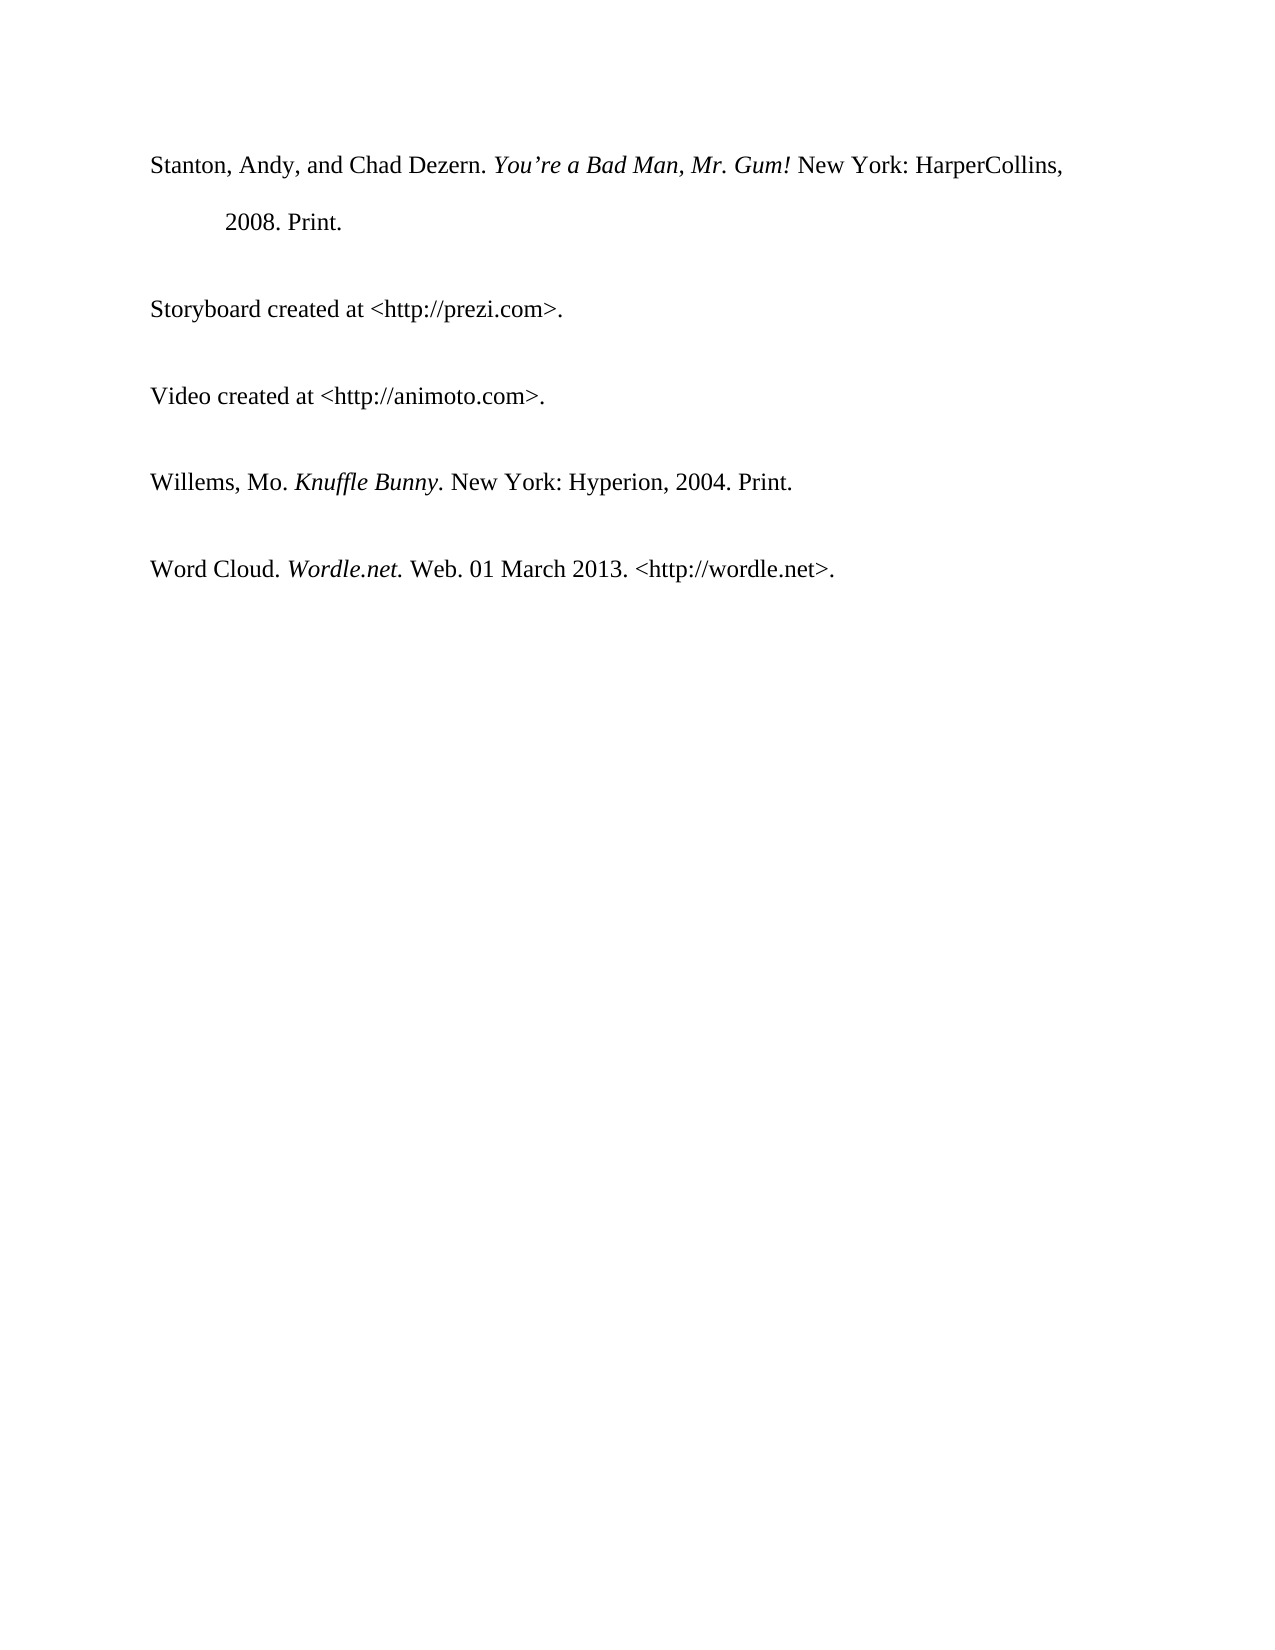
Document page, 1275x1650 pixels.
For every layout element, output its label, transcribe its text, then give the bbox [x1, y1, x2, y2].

text Stanton, Andy, and Chad Dezern. You’re a Bad Man, Mr. Gum! New York: HarperCollins, 2008. Print. [150, 150, 1125, 236]
text Willems, Mo. Knuffle Bunny. New York: Hyperion, 2004. Print. [150, 467, 1125, 496]
text Storyboard created at <http://prezi.com>. [150, 294, 1125, 323]
text Word Cloud. Wordle.net. Web. 01 March 2013. <http://wordle.net>. [150, 554, 1125, 583]
text Video created at <http://animoto.com>. [150, 381, 1125, 409]
